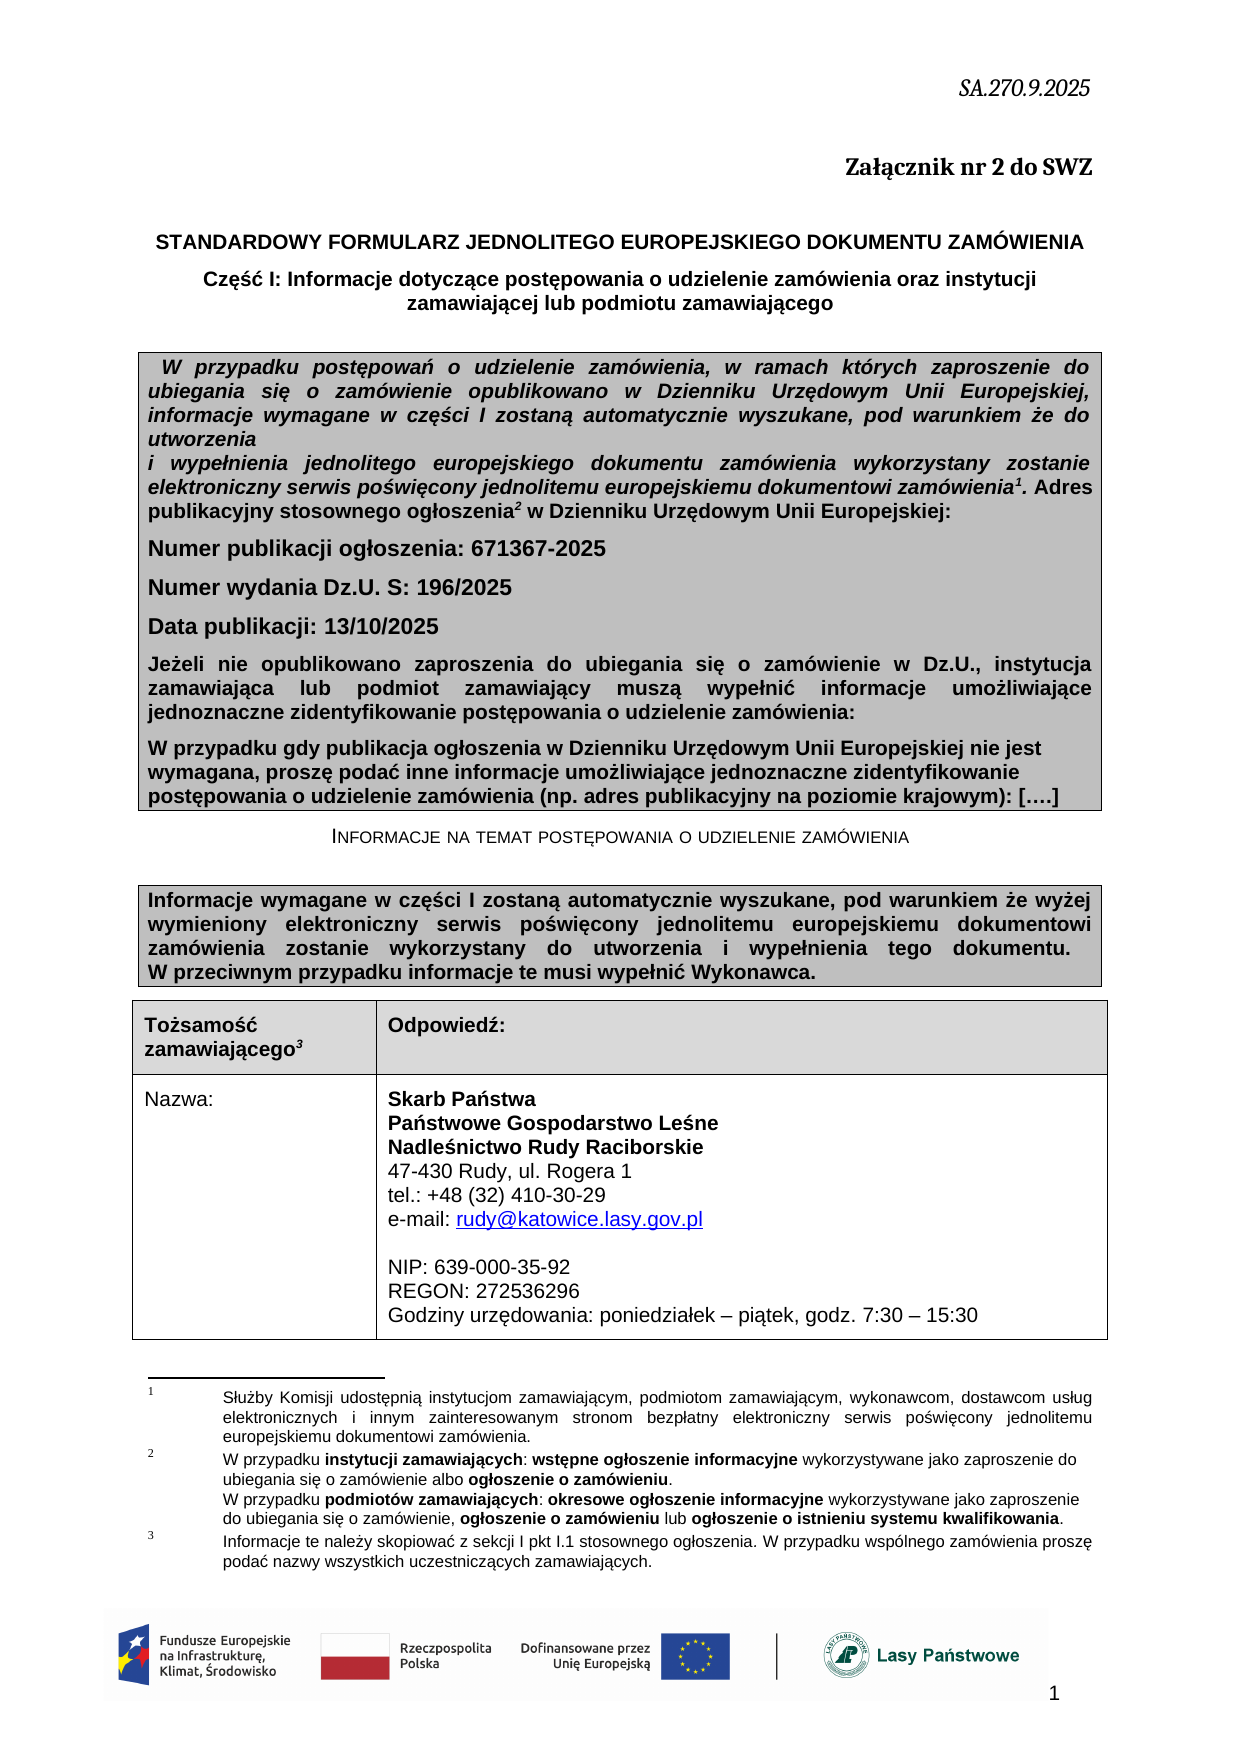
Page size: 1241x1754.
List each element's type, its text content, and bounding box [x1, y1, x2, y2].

table_header Odpowiedź: [377, 1001, 1107, 1074]
text Numer wydania Dz.U. S: 196/2025 [139, 571, 1101, 601]
table_cell Skarb Państwa Państwowe Gospodarstwo Leśne Nadleśnictwo Rudy Raciborskie 47-430 Rudy, ul. Rogera 1 tel.: +48 (32) 410-30-29 e-mail: rudy@katowice.lasy.gov.pl NIP: 639-000-35-92 REGON: 272536296 Godziny urzędowania: poniedziałek – piątek, godz. 7:30 – 15:30 [377, 1075, 1107, 1339]
text Informacje wymagane w części I zostaną automatycznie wyszukane, pod warunkiem że wyżej wymieniony elektroniczny serwis poświęcony jednolitemu europejskiemu dokumentowi zamówienia zostanie wykorzystany do utworzenia i wypełnienia tego dokumentu. W przeciwnym przypadku informacje te musi wypełnić Wykonawca. [139, 886, 1101, 986]
text W przypadku gdy publikacja ogłoszenia w Dzienniku Urzędowym Unii Europejskiej nie jest wymagana, proszę podać inne informacje umożliwiające jednoznaczne zidentyfikowanie postępowania o udzielenie zamówienia (np. adres publikacyjny na poziomie krajowym): [….] [139, 733, 1101, 810]
title Informacje na temat postępowania o udzielenie zamówienia [148, 824, 1093, 848]
text Data publikacji: 13/10/2025 [139, 610, 1101, 639]
title Część I: Informacje dotyczące postępowania o udzielenie zamówienia oraz instytucji zamawiającej lub podmiotu zamawiającego [148, 267, 1093, 314]
text Numer publikacji ogłoszenia: 671367-2025 [139, 532, 1101, 562]
table_cell Nazwa: [133, 1075, 376, 1339]
text Załącznik nr 2 do SWZ [148, 152, 1093, 181]
table_header Tożsamość zamawiającego [133, 1001, 376, 1074]
picture [103, 1608, 1049, 1701]
text Standardowy formularz jednolitego europejskiego dokumentu zamówienia [148, 230, 1093, 254]
text Jeżeli nie opublikowano zaproszenia do ubiegania się o zamówienie w Dz.U., instytucja zamawiająca lub podmiot zamawiający muszą wypełnić informacje umożliwiające jednoznaczne zidentyfikowanie postępowania o udzielenie zamówienia: [139, 649, 1101, 724]
text W przypadku postępowań o udzielenie zamówienia, w ramach których zaproszenie do ubiegania się o zamówienie opublikowano w Dzienniku Urzędowym Unii Europejskiej, informacje wymagane w części I zostaną automatycznie wyszukane, pod warunkiem że do utworzenia i wypełnienia jednolitego europejskiego dokumentu zamówienia wykorzystany zostanie elektroniczny serwis poświęcony jednolitemu europejskiemu dokumentowi zamówienia. Adres publikacyjny stosownego ogłoszenia w Dzienniku Urzędowym Unii Europejskiej: [139, 353, 1101, 523]
